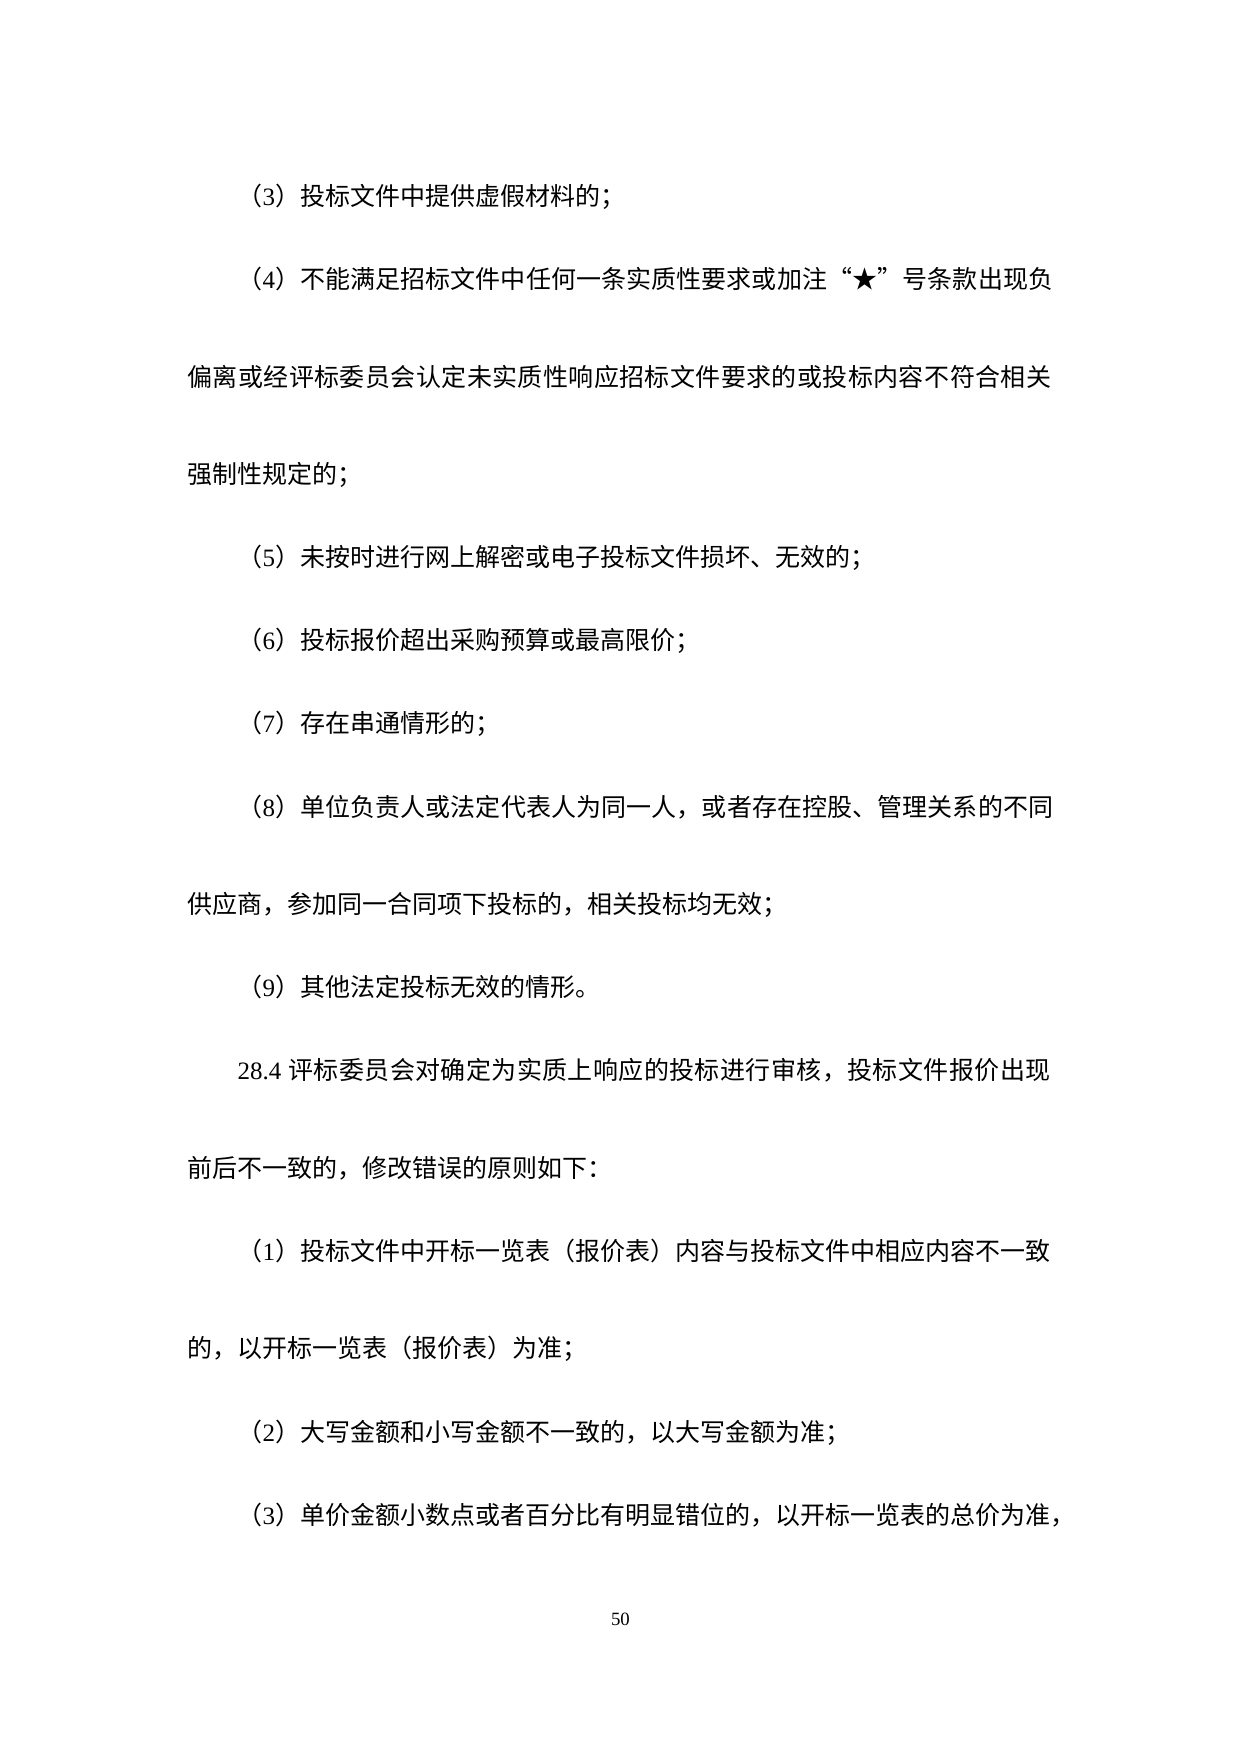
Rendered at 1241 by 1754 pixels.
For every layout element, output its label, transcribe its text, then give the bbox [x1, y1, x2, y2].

text （1）投标文件中开标一览表（报价表）内容与投标文件中相应内容不一致的，以开标一览表（报价表）为准； [187, 1217, 1053, 1379]
text （5）未按时进行网上解密或电子投标文件损坏、无效的； [187, 523, 1053, 588]
text （7）存在串通情形的； [187, 689, 1053, 754]
text （6）投标报价超出采购预算或最高限价； [187, 606, 1053, 671]
text （3）投标文件中提供虚假材料的； [187, 162, 1053, 227]
text （9）其他法定投标无效的情形。 [187, 953, 1053, 1018]
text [187, 1481, 1053, 1546]
text （4）不能满足招标文件中任何一条实质性要求或加注“★”号条款出现负偏离或经评标委员会认定未实质性响应招标文件要求的或投标内容不符合相关强制性规定的； [187, 245, 1053, 505]
text 28.4 评标委员会对确定为实质上响应的投标进行审核，投标文件报价出现前后不一致的，修改错误的原则如下： [187, 1036, 1053, 1199]
text （2）大写金额和小写金额不一致的，以大写金额为准； [187, 1398, 1053, 1463]
text （8）单位负责人或法定代表人为同一人，或者存在控股、管理关系的不同供应商，参加同一合同项下投标的，相关投标均无效； [187, 773, 1053, 935]
